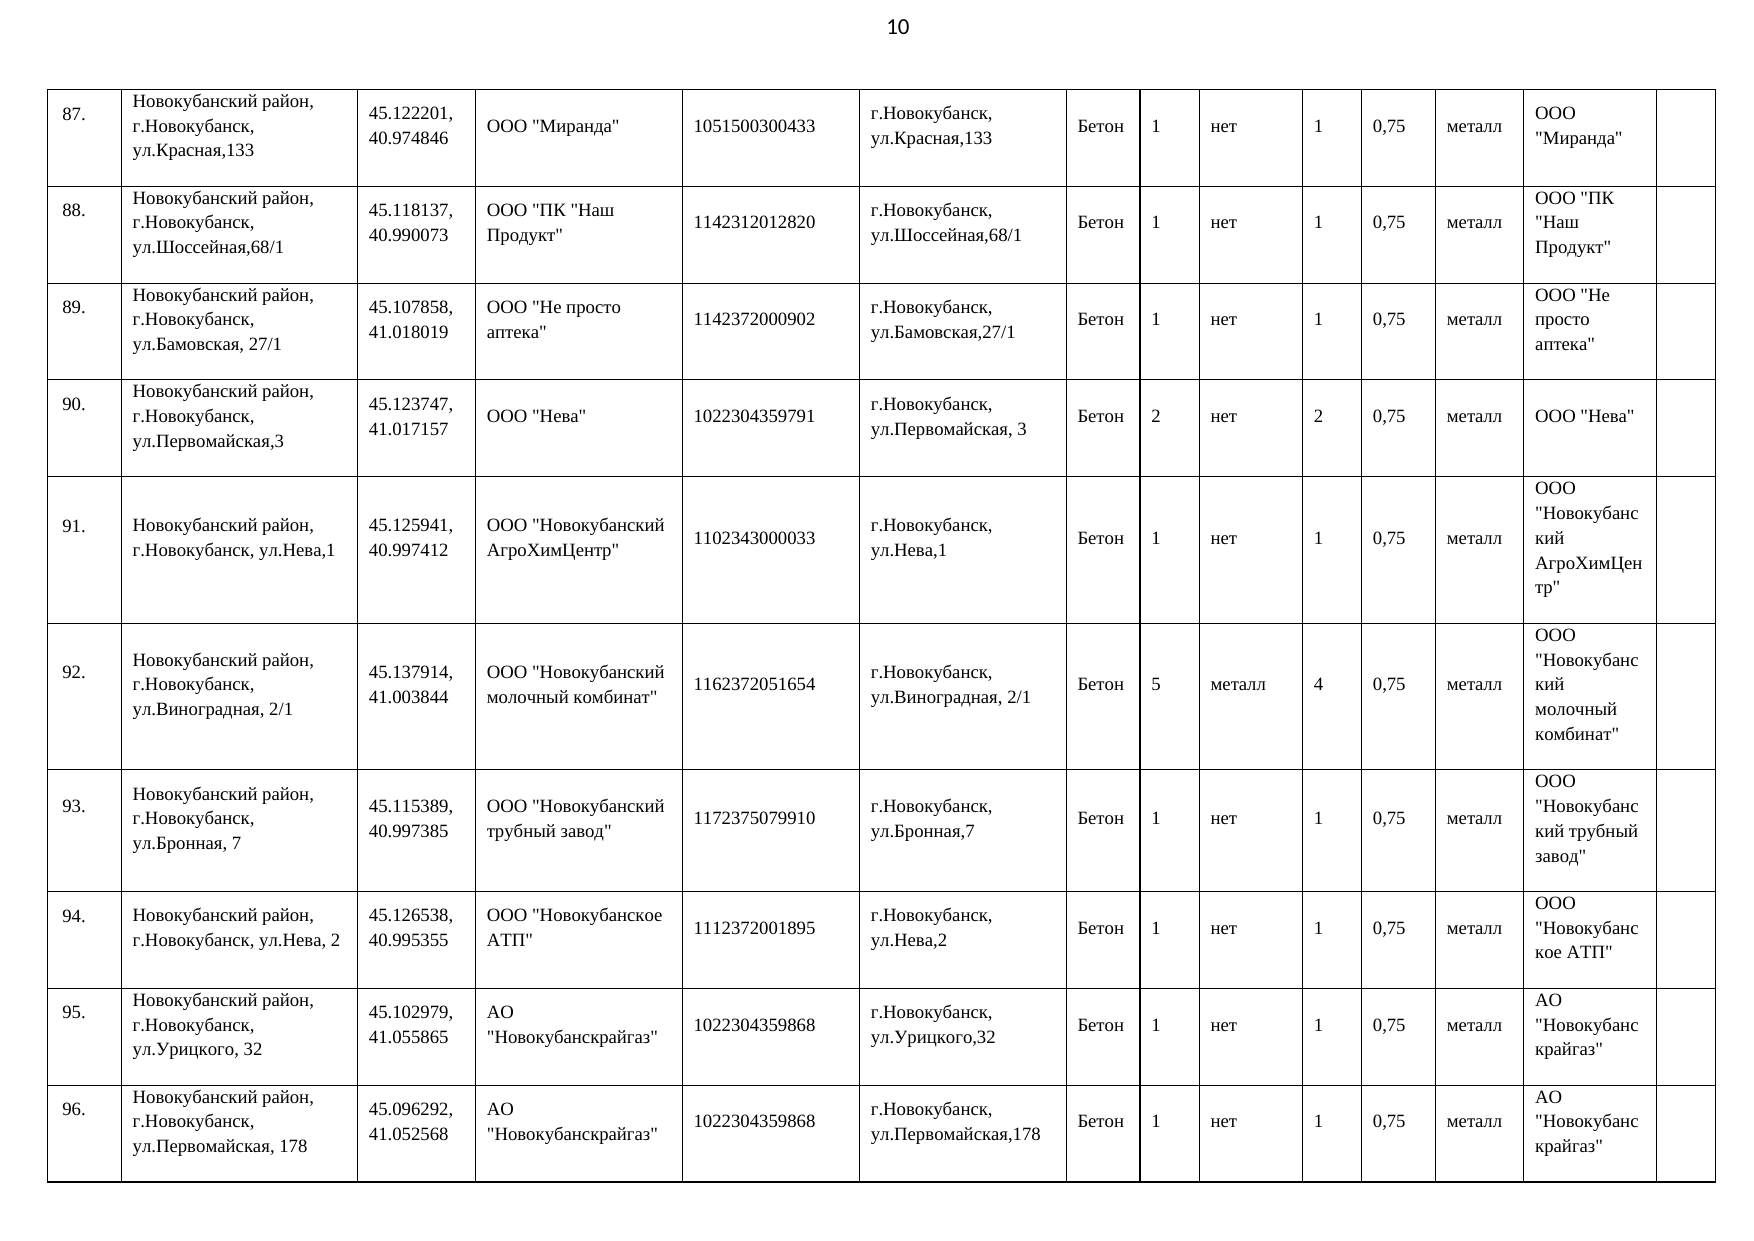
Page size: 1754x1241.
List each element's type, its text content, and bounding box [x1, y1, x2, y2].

table_cell 1 [1141, 187, 1199, 282]
table_cell 4 [1303, 624, 1361, 769]
table_cell ООО "Нева" [1524, 380, 1656, 476]
table_cell 0,75 [1362, 892, 1435, 988]
table_cell Новокубанский район, г.Новокубанск, ул.Первомайская,3 [122, 380, 357, 476]
table_cell [48, 380, 121, 476]
table_cell 0,75 [1362, 770, 1435, 891]
table_cell металл [1436, 380, 1523, 476]
table_cell 45.096292, 41.052568 [358, 1086, 475, 1181]
table_cell 1142312012820 [683, 187, 859, 282]
table_cell 5 [1141, 624, 1199, 769]
table_cell 1 [1141, 989, 1199, 1084]
table_cell Новокубанский район, г.Новокубанск, ул.Бронная, 7 [122, 770, 357, 891]
table_cell металл [1436, 284, 1523, 379]
table_cell 2 [1141, 380, 1199, 476]
table_cell 1172375079910 [683, 770, 859, 891]
table_cell нет [1200, 892, 1302, 988]
table_cell ООО "Нева" [476, 380, 682, 476]
table_cell нет [1200, 380, 1302, 476]
table_cell Бетон [1067, 624, 1139, 769]
table_cell 45.122201, 40.974846 [358, 90, 475, 186]
table_cell ООО "Миранда" [1524, 90, 1656, 186]
table_cell [48, 284, 121, 379]
table_cell [1657, 90, 1715, 186]
table_cell нет [1200, 477, 1302, 623]
table_cell 1 [1141, 90, 1199, 186]
table_cell 1051500300433 [683, 90, 859, 186]
table_cell Новокубанский район, г.Новокубанск, ул.Бамовская, 27/1 [122, 284, 357, 379]
table_cell 0,75 [1362, 989, 1435, 1084]
table_cell Новокубанский район, г.Новокубанск, ул.Шоссейная,68/1 [122, 187, 357, 282]
table_cell металл [1436, 187, 1523, 282]
table_cell металл [1436, 770, 1523, 891]
table_cell ООО "Новокубанский трубный завод" [476, 770, 682, 891]
table_cell 0,75 [1362, 187, 1435, 282]
table_cell 45.125941, 40.997412 [358, 477, 475, 623]
table_cell металл [1436, 892, 1523, 988]
table_cell [48, 187, 121, 282]
table_cell г.Новокубанск, ул.Первомайская,178 [860, 1086, 1066, 1181]
table_cell Бетон [1067, 284, 1139, 379]
table_cell Бетон [1067, 892, 1139, 988]
table_cell Бетон [1067, 380, 1139, 476]
table_cell г.Новокубанск, ул.Нева,2 [860, 892, 1066, 988]
table_cell ООО "ПК "Наш Продукт" [476, 187, 682, 282]
table_cell Новокубанский район, г.Новокубанск, ул.Нева,1 [122, 477, 357, 623]
table_cell 1 [1141, 892, 1199, 988]
table_cell 1022304359868 [683, 1086, 859, 1181]
table_cell [48, 1086, 121, 1181]
table_cell 1 [1141, 1086, 1199, 1181]
table_cell Новокубанский район, г.Новокубанск, ул.Первомайская, 178 [122, 1086, 357, 1181]
table_cell ООО "Новокубанский АгроХимЦентр" [476, 477, 682, 623]
table_cell металл [1436, 90, 1523, 186]
table_cell 1 [1303, 477, 1361, 623]
table_cell г.Новокубанск, ул.Виноградная, 2/1 [860, 624, 1066, 769]
table_cell 1022304359868 [683, 989, 859, 1084]
table_cell 0,75 [1362, 1086, 1435, 1181]
table_cell ООО "Новокубанский АгроХимЦентр" [1524, 477, 1656, 623]
table_cell Бетон [1067, 989, 1139, 1084]
table_cell металл [1436, 989, 1523, 1084]
table_cell АО "Новокубанскрайгаз" [1524, 1086, 1656, 1181]
table_cell металл [1436, 624, 1523, 769]
table_cell 45.137914, 41.003844 [358, 624, 475, 769]
table_cell 1112372001895 [683, 892, 859, 988]
table_cell [1657, 477, 1715, 623]
table_cell 1 [1303, 187, 1361, 282]
table_cell 1162372051654 [683, 624, 859, 769]
table_cell 45.126538, 40.995355 [358, 892, 475, 988]
table_cell 45.118137, 40.990073 [358, 187, 475, 282]
table_cell Новокубанский район, г.Новокубанск, ул.Нева, 2 [122, 892, 357, 988]
table_cell 1 [1141, 477, 1199, 623]
table_cell г.Новокубанск, ул.Красная,133 [860, 90, 1066, 186]
table_cell г.Новокубанск, ул.Урицкого,32 [860, 989, 1066, 1084]
table_cell 45.107858, 41.018019 [358, 284, 475, 379]
table_cell 1 [1303, 1086, 1361, 1181]
table_cell 0,75 [1362, 624, 1435, 769]
table_cell 1 [1303, 770, 1361, 891]
table_cell АО "Новокубанскрайгаз" [1524, 989, 1656, 1084]
table_cell ООО "Миранда" [476, 90, 682, 186]
table_cell ООО "Новокубанское АТП" [1524, 892, 1656, 988]
table_cell 1142372000902 [683, 284, 859, 379]
table_cell Бетон [1067, 477, 1139, 623]
table_cell 0,75 [1362, 90, 1435, 186]
table_cell 1022304359791 [683, 380, 859, 476]
table_cell ООО "Новокубанский трубный завод" [1524, 770, 1656, 891]
table_cell 1102343000033 [683, 477, 859, 623]
table_cell 1 [1303, 284, 1361, 379]
table_cell нет [1200, 187, 1302, 282]
table_cell [48, 90, 121, 186]
table_cell нет [1200, 989, 1302, 1084]
table_cell [1657, 380, 1715, 476]
table_cell 1 [1141, 770, 1199, 891]
table_cell г.Новокубанск, ул.Нева,1 [860, 477, 1066, 623]
table_cell ООО "Новокубанский молочный комбинат" [1524, 624, 1656, 769]
table_cell металл [1436, 477, 1523, 623]
table_cell г.Новокубанск, ул.Шоссейная,68/1 [860, 187, 1066, 282]
table_cell ООО "Не просто аптека" [476, 284, 682, 379]
table_cell нет [1200, 1086, 1302, 1181]
table_cell 0,75 [1362, 284, 1435, 379]
table_cell [1657, 770, 1715, 891]
table_cell нет [1200, 770, 1302, 891]
table_cell Бетон [1067, 770, 1139, 891]
table_cell г.Новокубанск, ул.Бронная,7 [860, 770, 1066, 891]
table_cell 45.115389, 40.997385 [358, 770, 475, 891]
table_cell 1 [1303, 90, 1361, 186]
table_cell Новокубанский район, г.Новокубанск, ул.Красная,133 [122, 90, 357, 186]
table_cell ООО "Новокубанский молочный комбинат" [476, 624, 682, 769]
table_cell [1657, 624, 1715, 769]
table_cell г.Новокубанск, ул.Первомайская, 3 [860, 380, 1066, 476]
table_cell Бетон [1067, 90, 1139, 186]
table_cell [48, 477, 121, 623]
table_cell нет [1200, 284, 1302, 379]
table_cell 2 [1303, 380, 1361, 476]
table_cell нет [1200, 90, 1302, 186]
table_cell 0,75 [1362, 477, 1435, 623]
table_cell 1 [1303, 989, 1361, 1084]
table_cell 0,75 [1362, 380, 1435, 476]
table_cell [48, 624, 121, 769]
table_cell 45.102979, 41.055865 [358, 989, 475, 1084]
table_cell [1657, 284, 1715, 379]
table_cell [48, 770, 121, 891]
table_cell [1657, 1086, 1715, 1181]
table_cell 45.123747, 41.017157 [358, 380, 475, 476]
table_cell Бетон [1067, 187, 1139, 282]
table_cell ООО "ПК "Наш Продукт" [1524, 187, 1656, 282]
table_cell ООО "Новокубанское АТП" [476, 892, 682, 988]
table_cell [48, 989, 121, 1084]
table_cell [1657, 989, 1715, 1084]
table_cell Бетон [1067, 1086, 1139, 1181]
table_cell АО "Новокубанскрайгаз" [476, 989, 682, 1084]
table_cell Новокубанский район, г.Новокубанск, ул.Виноградная, 2/1 [122, 624, 357, 769]
table_cell ООО "Не просто аптека" [1524, 284, 1656, 379]
table_cell [48, 892, 121, 988]
table_cell АО "Новокубанскрайгаз" [476, 1086, 682, 1181]
table_cell Новокубанский район, г.Новокубанск, ул.Урицкого, 32 [122, 989, 357, 1084]
table_cell [1657, 187, 1715, 282]
table_cell г.Новокубанск, ул.Бамовская,27/1 [860, 284, 1066, 379]
table_cell металл [1200, 624, 1302, 769]
table_cell 1 [1141, 284, 1199, 379]
table_cell металл [1436, 1086, 1523, 1181]
table_cell 1 [1303, 892, 1361, 988]
table_cell [1657, 892, 1715, 988]
